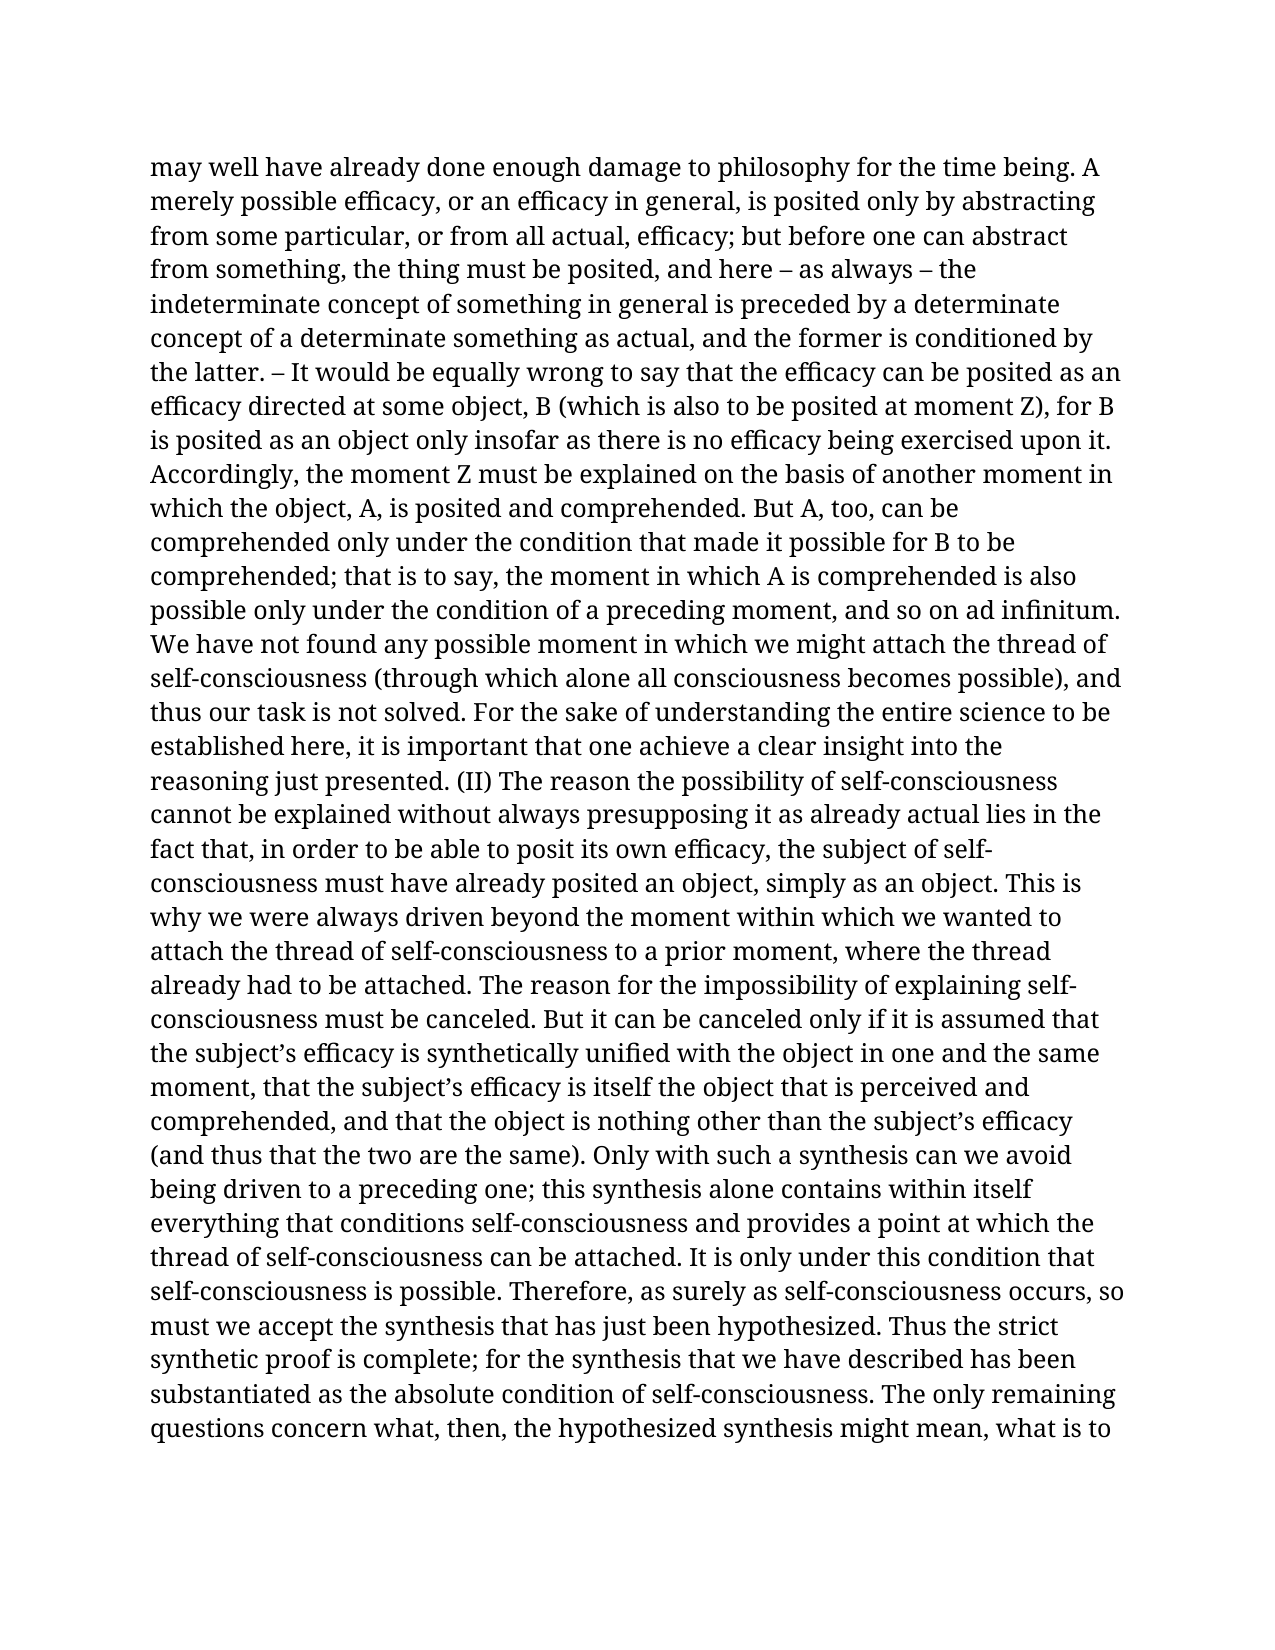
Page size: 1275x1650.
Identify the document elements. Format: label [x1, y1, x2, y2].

text [150, 150, 1125, 1444]
